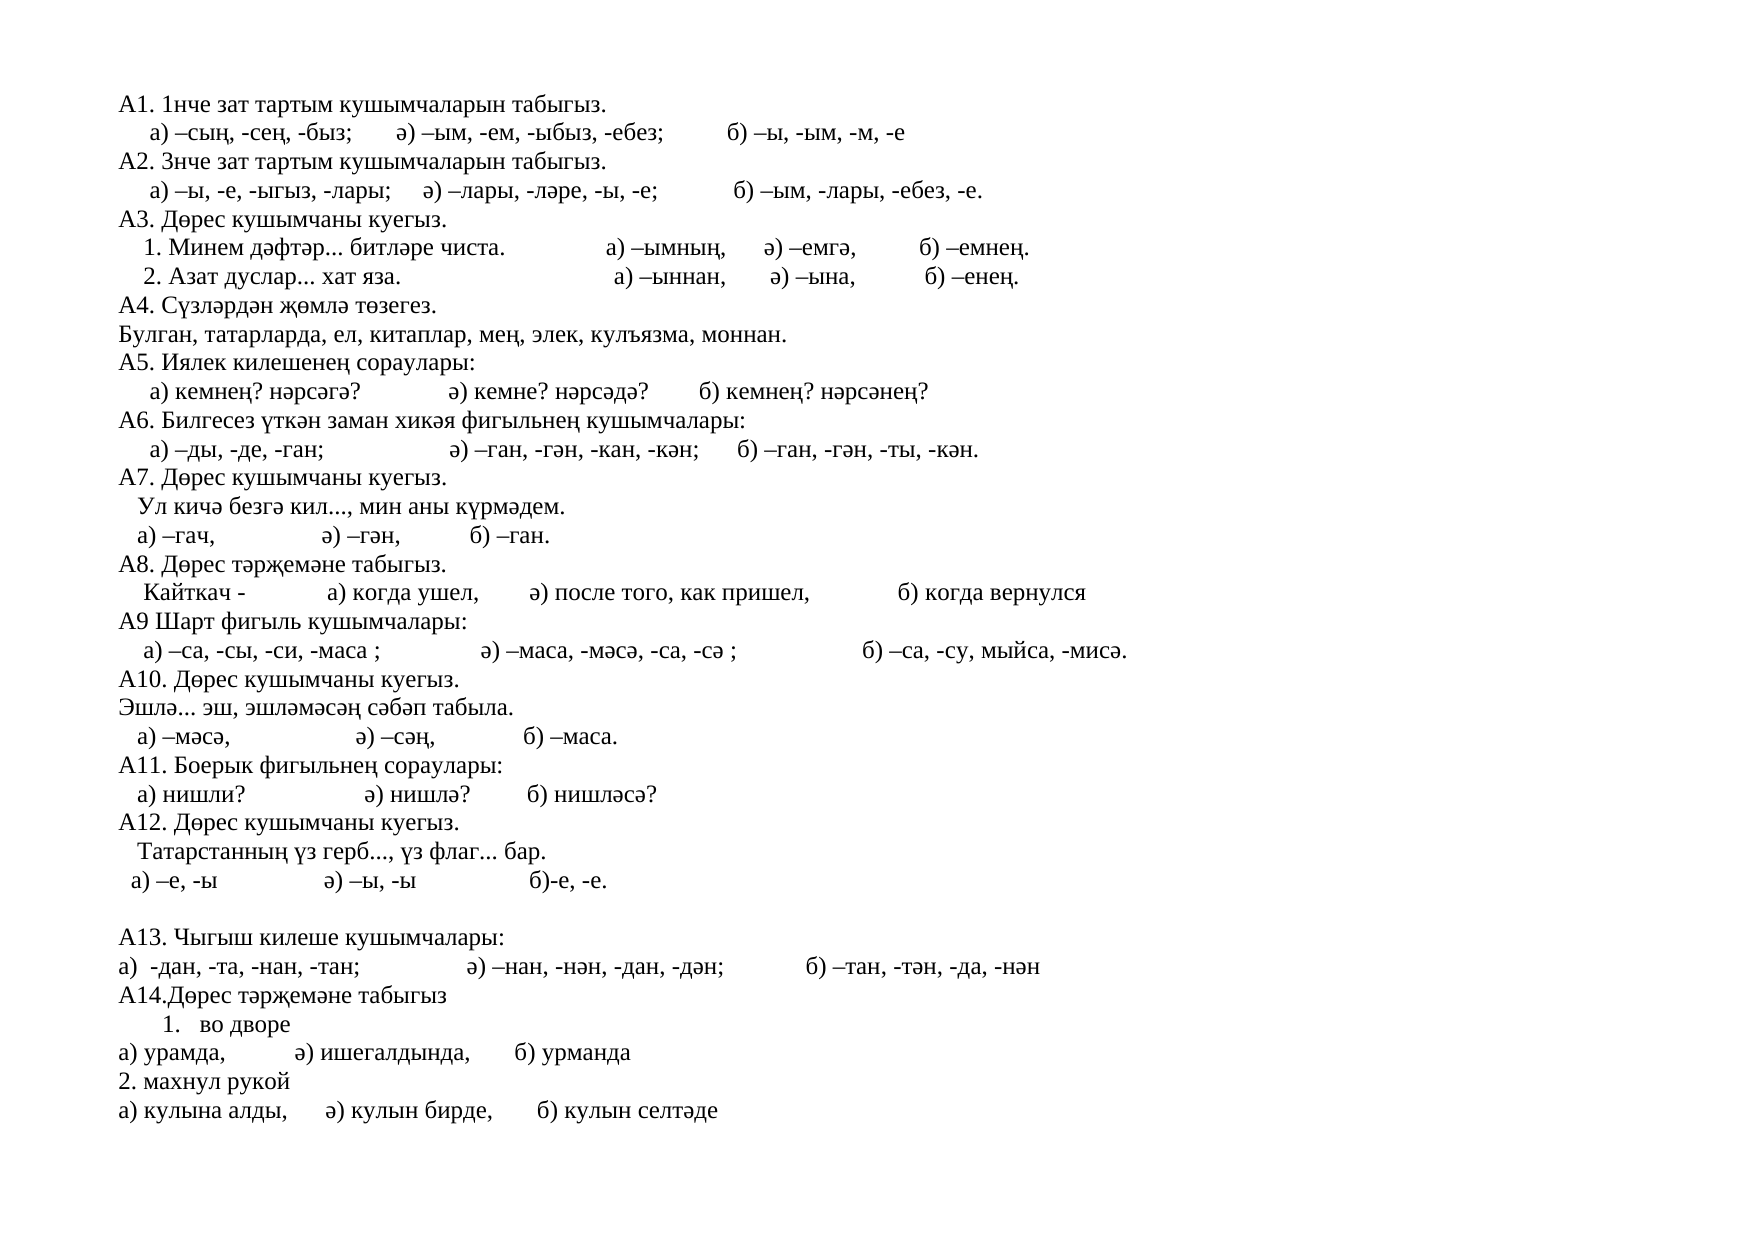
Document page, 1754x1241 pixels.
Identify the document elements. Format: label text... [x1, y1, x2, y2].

text А10. Дөрес кушымчаны куегыз. [118, 664, 1636, 692]
text а) нишли? ә) нишлә? б) нишләсә? [118, 779, 1636, 807]
text Кайткач - а) когда ушел, ә) после того, как пришел, б) когда вернулся [118, 577, 1636, 606]
text А4. Сүзләрдән җөмлә төзегез. [118, 290, 1636, 319]
text а) -дан, -та, -нан, -тан; ә) –нан, -нән, -дан, -дән; б) –тан, -тән, -да, -нән [118, 951, 1636, 980]
text а) –е, -ы ә) –ы, -ы б)-е, -е. [118, 865, 1636, 894]
text 2. махнул рукой [118, 1066, 1636, 1095]
text а) –мәсә, ә) –сәң, б) –маса. [118, 721, 1636, 750]
text а) –сың, -сең, -быз; ә) –ым, -ем, -ыбыз, -ебез; б) –ы, -ым, -м, -е [118, 117, 1636, 146]
text Эшлә... эш, эшләмәсәң сәбәп табыла. [118, 692, 1636, 721]
text Ул кичә безгә кил..., мин аны күрмәдем. [118, 491, 1636, 520]
text а) кулына алды, ә) кулын бирде, б) кулын селтәде [118, 1095, 1636, 1124]
text А13. Чыгыш килеше кушымчалары: [118, 922, 1636, 951]
text а) –гач, ә) –гән, б) –ган. [118, 520, 1636, 549]
text А8. Дөрес тәрҗемәне табыгыз. [118, 549, 1636, 577]
text А12. Дөрес кушымчаны куегыз. [118, 807, 1636, 836]
text А11. Боерык фигыльнең сораулары: [118, 750, 1636, 779]
text а) –ы, -е, -ыгыз, -лары; ә) –лары, -ләре, -ы, -е; б) –ым, -лары, -ебез, -е. [118, 175, 1636, 204]
text А3. Дөрес кушымчаны куегыз. [118, 204, 1636, 232]
text Булган, татарларда, ел, китаплар, мең, элек, кулъязма, моннан. [118, 319, 1636, 347]
text а) –ды, -де, -ган; ә) –ган, -гән, -кан, -кән; б) –ган, -гән, -ты, -кән. [118, 434, 1636, 462]
text А5. Иялек килешенең сораулары: [118, 347, 1636, 376]
text А14.Дөрес тәрҗемәне табыгыз [118, 980, 1636, 1009]
text а) кемнең? нәрсәгә? ә) кемне? нәрсәдә? б) кемнең? нәрсәнең? [118, 376, 1636, 405]
text А2. 3нче зат тартым кушымчаларын табыгыз. [118, 146, 1636, 175]
text Татарстанның үз герб..., үз флаг... бар. [118, 836, 1636, 865]
list во дворе [162, 1009, 1636, 1037]
text А9 Шарт фигыль кушымчалары: [118, 606, 1636, 635]
text а) урамда, ә) ишегалдында, б) урманда [118, 1037, 1636, 1066]
text 1. Минем дәфтәр... битләре чиста. а) –ымның, ә) –емгә, б) –емнең. [118, 232, 1636, 261]
text А7. Дөрес кушымчаны куегыз. [118, 462, 1636, 491]
text 2. Азат дуслар... хат яза. а) –ыннан, ә) –ына, б) –енең. [118, 261, 1636, 290]
text А1. 1нче зат тартым кушымчаларын табыгыз. [118, 89, 1636, 117]
text А6. Билгесез үткән заман хикәя фигыльнең кушымчалары: [118, 405, 1636, 434]
text а) –са, -сы, -си, -маса ; ә) –маса, -мәсә, -са, -сә ; б) –са, -су, мыйса, -мисә. [118, 635, 1636, 664]
